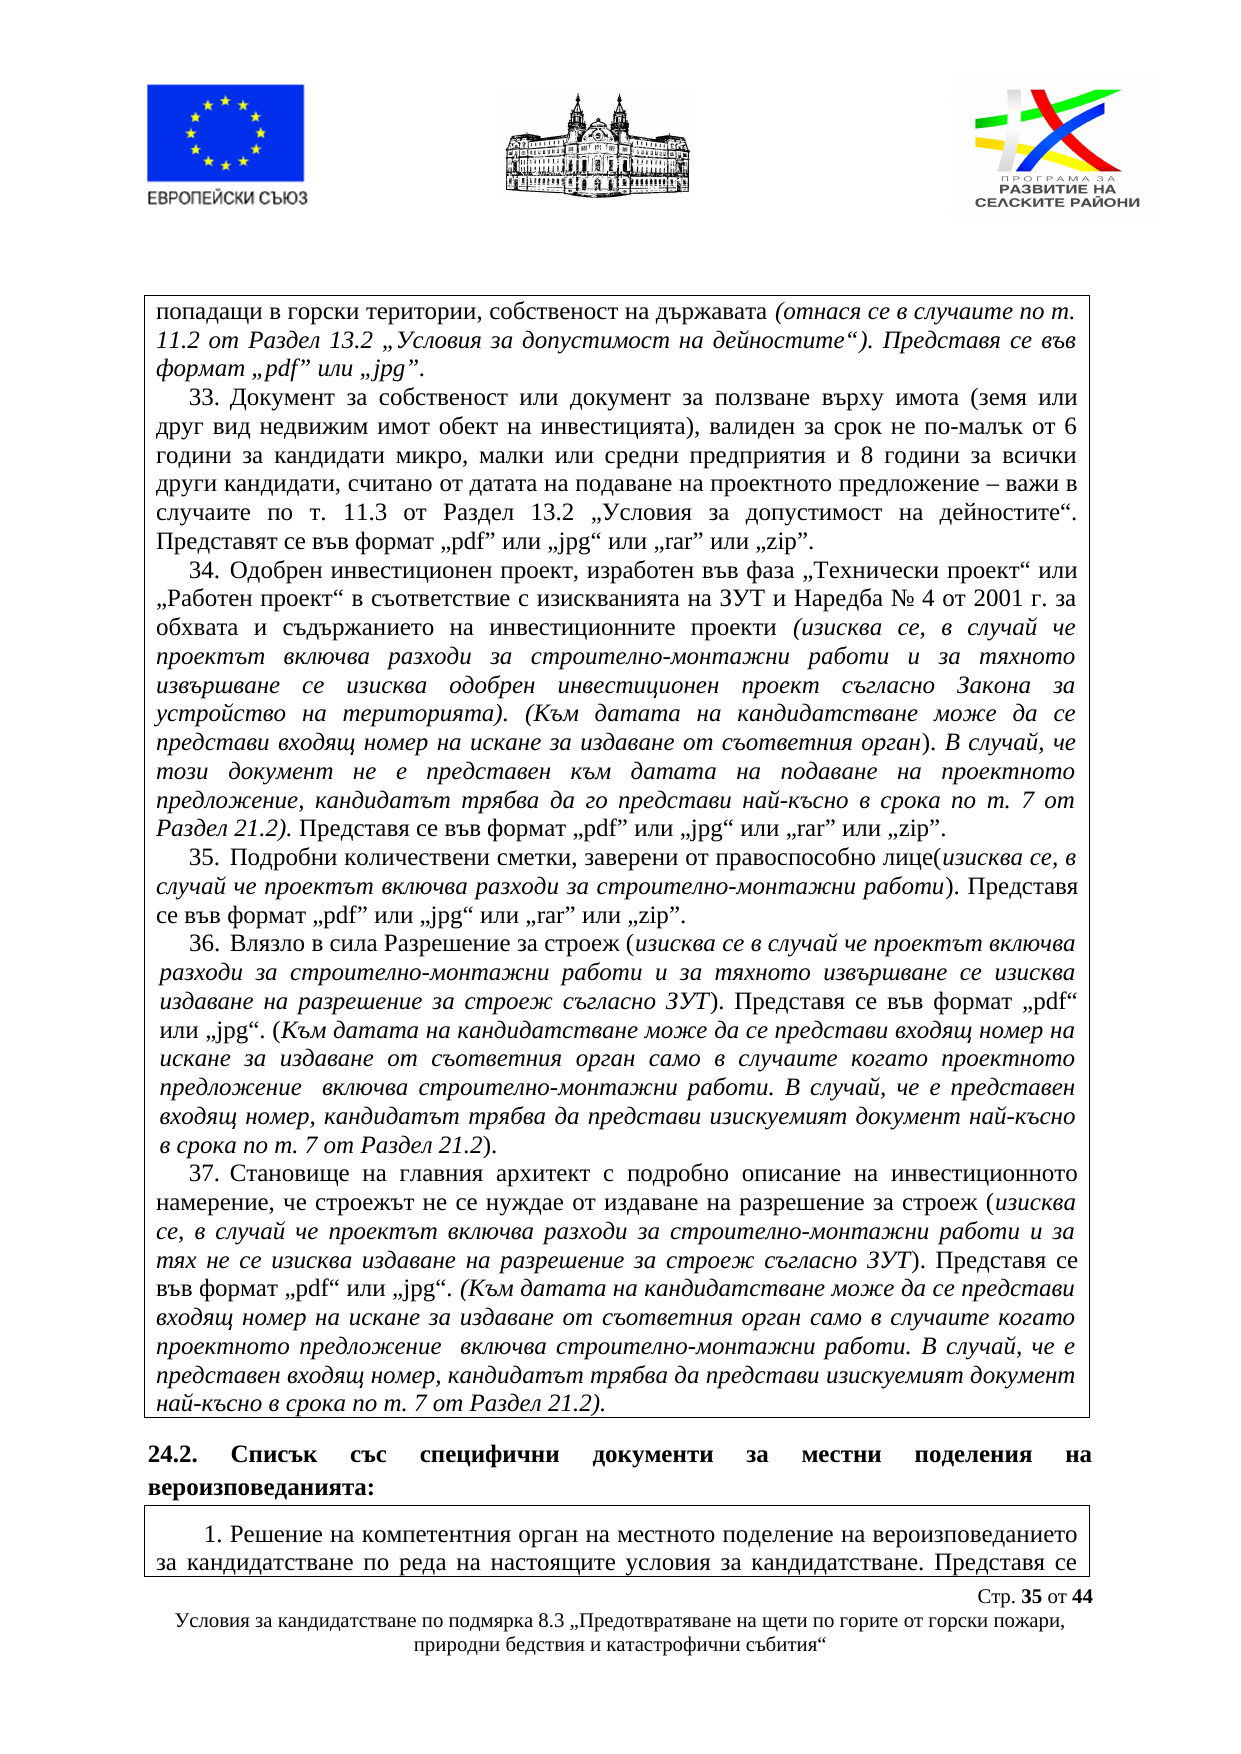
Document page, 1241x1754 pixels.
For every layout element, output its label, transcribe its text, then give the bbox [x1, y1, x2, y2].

picture [501, 90, 697, 201]
picture [950, 73, 1159, 218]
picture [147, 83, 309, 208]
text 24.2. Списък със специфични документи за местни поделения на вероизповеданията: [148, 1439, 1093, 1501]
